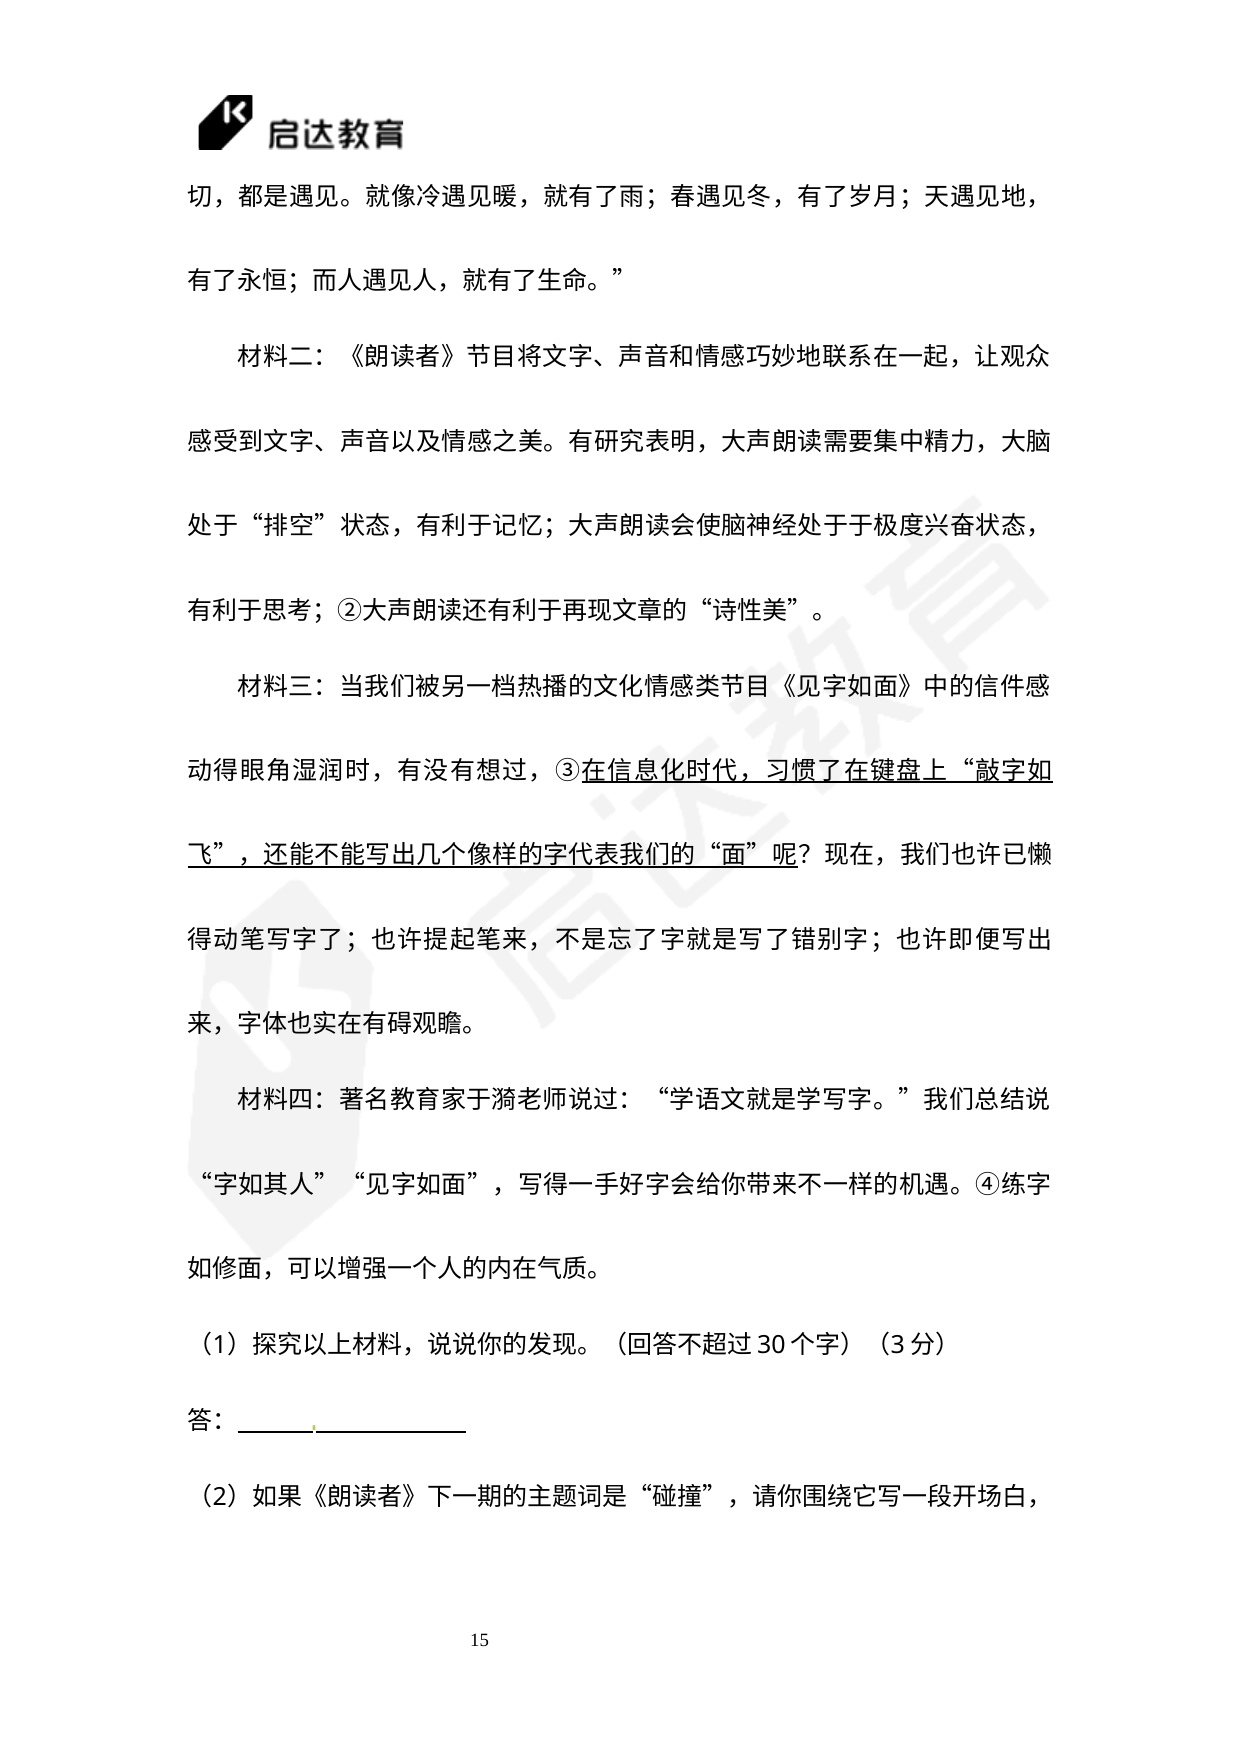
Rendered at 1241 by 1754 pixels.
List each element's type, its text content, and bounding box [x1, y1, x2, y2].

text 材料四：著名教育家于漪老师说过：“学语文就是学写字。”我们总结说“字如其人”“见字如面”，写得一手好字会给你带来不一样的机遇。④练字如修面，可以增强一个人的内在气质。 [187, 1065, 1053, 1299]
picture [198, 95, 404, 150]
text 材料三：当我们被另一档热播的文化情感类节目《见字如面》中的信件感动得眼角湿润时，有没有想过，③在信息化时代，习惯了在键盘上“敲字如飞”，还能不能写出几个像样的字代表我们的“面”呢？现在，我们也许已懒得动笔写字了；也许提起笔来，不是忘了字就是写了错别字；也许即便写出来，字体也实在有碍观瞻。 [187, 652, 1053, 1054]
text （2）如果《朗读者》下一期的主题词是“碰撞”，请你围绕它写一段开场白，表达形象生动，句式大体匀齐即可。（5分） [187, 1462, 1053, 1527]
text （1）探究以上材料，说说你的发现。（回答不超过30个字）（3分） [187, 1310, 1053, 1375]
text 材料二：《朗读者》节目将文字、声音和情感巧妙地联系在一起，让观众感受到文字、声音以及情感之美。有研究表明，大声朗读需要集中精力，大脑处于“排空”状态，有利于记忆；大声朗读会使脑神经处于于极度兴奋状态，有利于思考；②大声朗读还有利于再现文章的“诗性美”。 [187, 322, 1053, 641]
text 答： [187, 1386, 1053, 1451]
